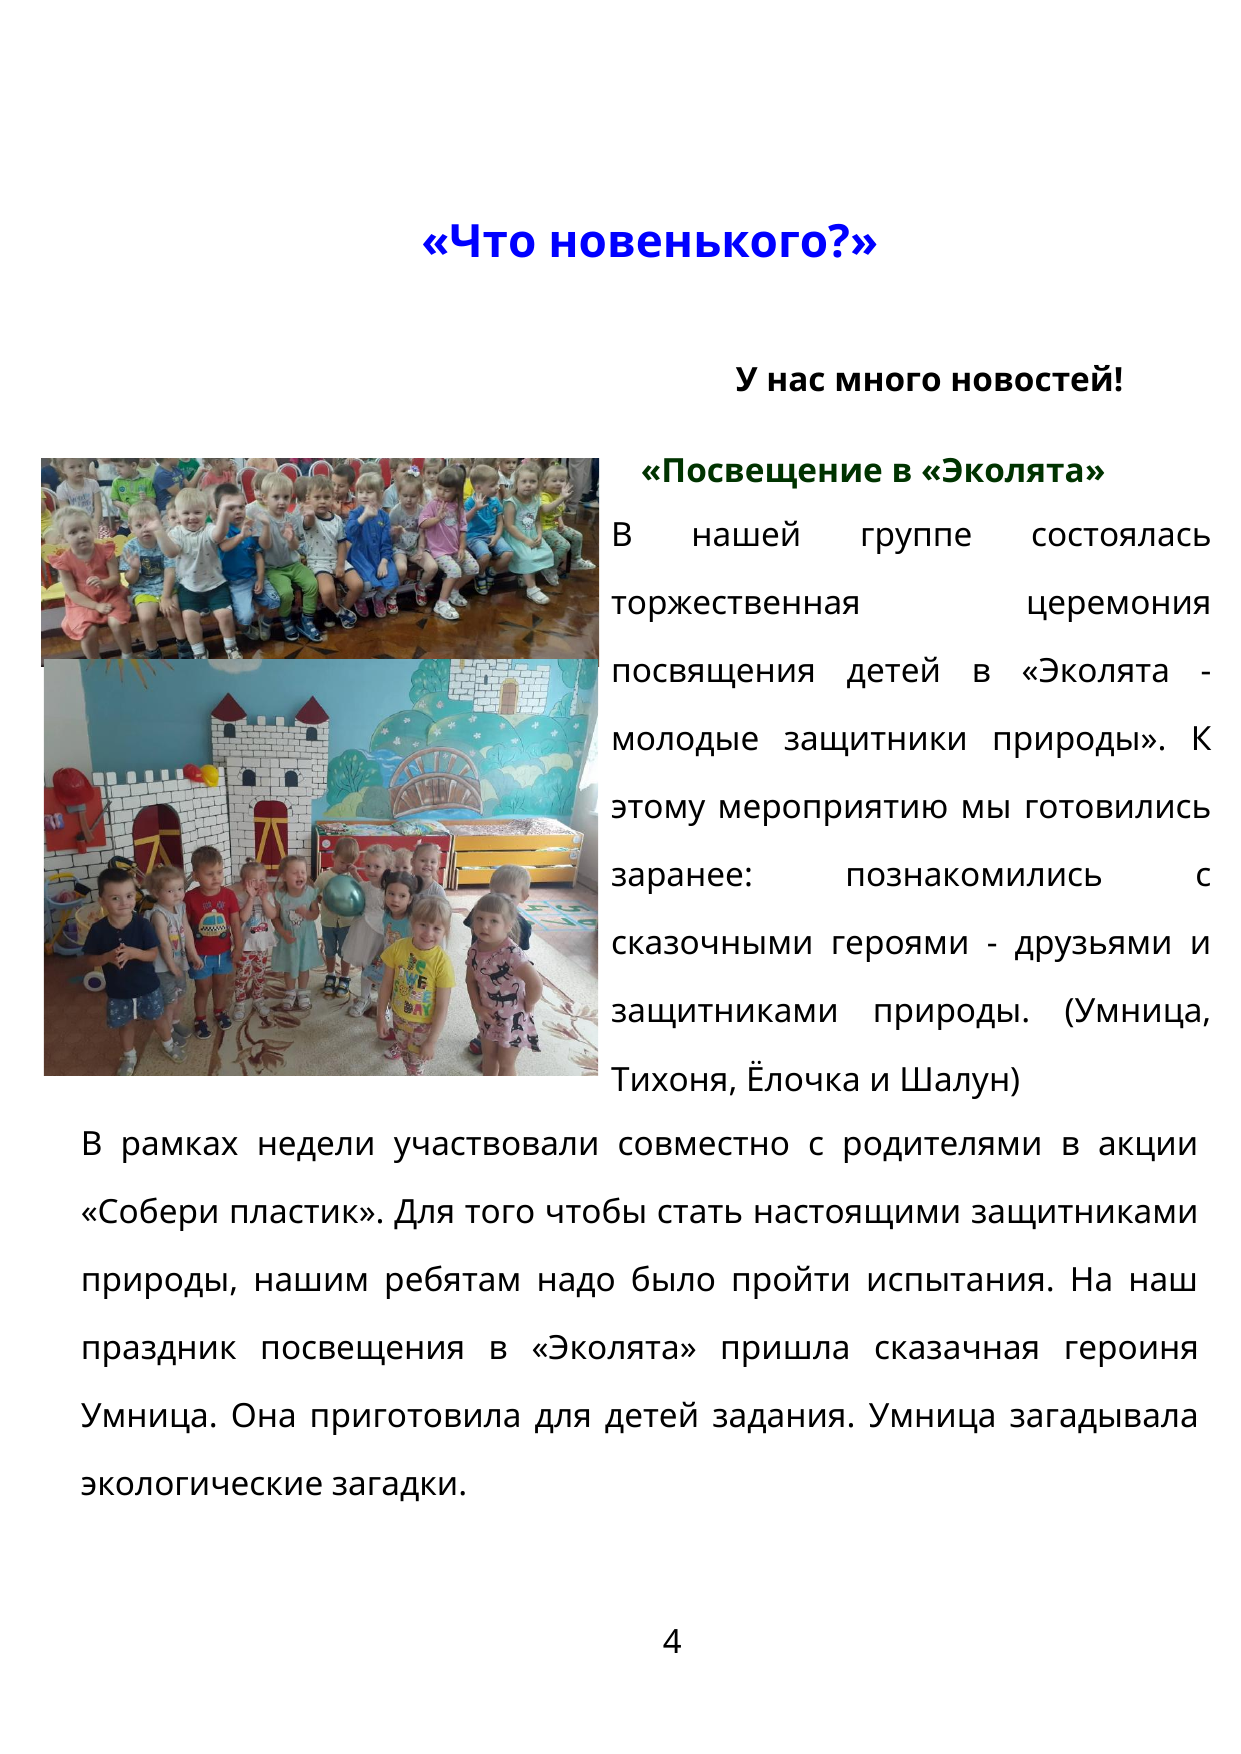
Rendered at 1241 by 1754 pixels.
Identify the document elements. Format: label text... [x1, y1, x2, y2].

picture [41, 458, 600, 1076]
subtitle «Что новенького?» [350, 208, 949, 270]
subtitle У нас много новостей! [0, 356, 1123, 401]
text 4 [104, 1617, 1240, 1663]
subtitle «Посвещение в «Эколята» [623, 446, 1123, 492]
